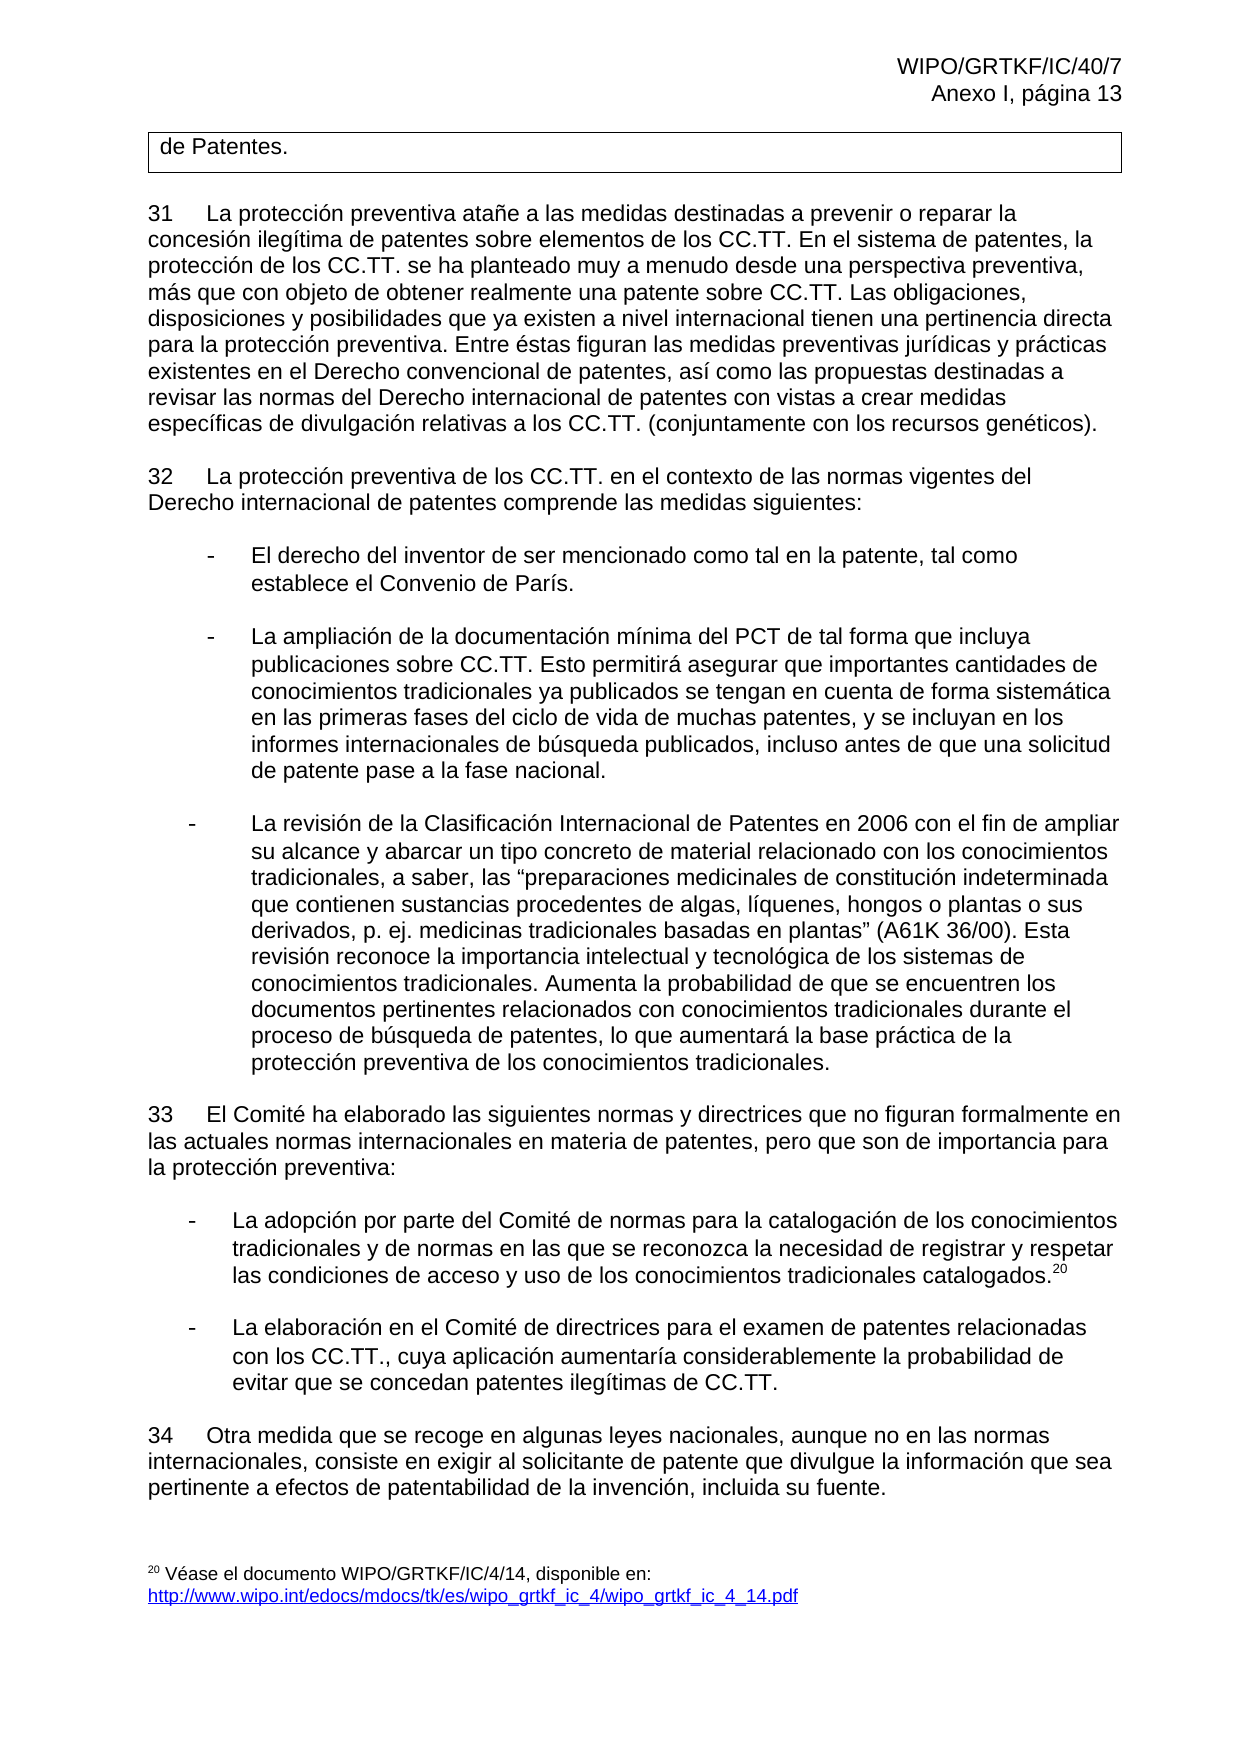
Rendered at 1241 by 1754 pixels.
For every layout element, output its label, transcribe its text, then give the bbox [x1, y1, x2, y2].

text La protección preventiva atañe a las medidas destinadas a prevenir o reparar la concesión ilegítima de patentes sobre elementos de los CC.TT. En el sistema de patentes, la protección de los CC.TT. se ha planteado muy a menudo desde una perspectiva preventiva, más que con objeto de obtener realmente una patente sobre CC.TT. Las obligaciones, disposiciones y posibilidades que ya existen a nivel internacional tienen una pertinencia directa para la protección preventiva. Entre éstas figuran las medidas preventivas jurídicas y prácticas existentes en el Derecho convencional de patentes, así como las propuestas destinadas a revisar las normas del Derecho internacional de patentes con vistas a crear medidas específicas de divulgación relativas a los CC.TT. (conjuntamente con los recursos genéticos). [148, 199, 1122, 437]
list La ampliación de la documentación mínima del PCT de tal forma que incluya publicaciones sobre CC.TT. Esto permitirá asegurar que importantes cantidades de conocimientos tradicionales ya publicados se tengan en cuenta de forma sistemática en las primeras fases del ciclo de vida de muchas patentes, y se incluyan en los informes internacionales de búsqueda publicados, incluso antes de que una solicitud de patente pase a la fase nacional. [204, 623, 1122, 783]
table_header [149, 133, 1121, 172]
list El derecho del inventor de ser mencionado como tal en la patente, tal como establece el Convenio de París. [204, 542, 1122, 597]
text La protección preventiva de los CC.TT. en el contexto de las normas vigentes del Derecho internacional de patentes comprende las medidas siguientes: [148, 463, 1122, 516]
list La revisión de la Clasificación Internacional de Patentes en 2006 con el fin de ampliar su alcance y abarcar un tipo concreto de material relacionado con los conocimientos tradicionales, a saber, las “preparaciones medicinales de constitución indeterminada que contienen sustancias procedentes de algas, líquenes, hongos o plantas o sus derivados, p. ej. medicinas tradicionales basadas en plantas” (A61K 36/00). Esta revisión reconoce la importancia intelectual y tecnológica de los sistemas de conocimientos tradicionales. Aumenta la probabilidad de que se encuentren los documentos pertinentes relacionados con conocimientos tradicionales durante el proceso de búsqueda de patentes, lo que aumentará la base práctica de la protección preventiva de los conocimientos tradicionales. [185, 809, 1122, 1075]
text Otra medida que se recoge en algunas leyes nacionales, aunque no en las normas internacionales, consiste en exigir al solicitante de patente que divulgue la información que sea pertinente a efectos de patentabilidad de la invención, incluida su fuente. [148, 1422, 1122, 1501]
list La adopción por parte del Comité de normas para la catalogación de los conocimientos tradicionales y de normas en las que se reconozca la necesidad de registrar y respetar las condiciones de acceso y uso de los conocimientos tradicionales catalogados. [185, 1207, 1122, 1288]
text El Comité ha elaborado las siguientes normas y directrices que no figuran formalmente en las actuales normas internacionales en materia de patentes, pero que son de importancia para la protección preventiva: [148, 1101, 1122, 1181]
list La elaboración en el Comité de directrices para el examen de patentes relacionadas con los CC.TT., cuya aplicación aumentaría considerablemente la probabilidad de evitar que se concedan patentes ilegítimas de CC.TT. [185, 1314, 1122, 1395]
